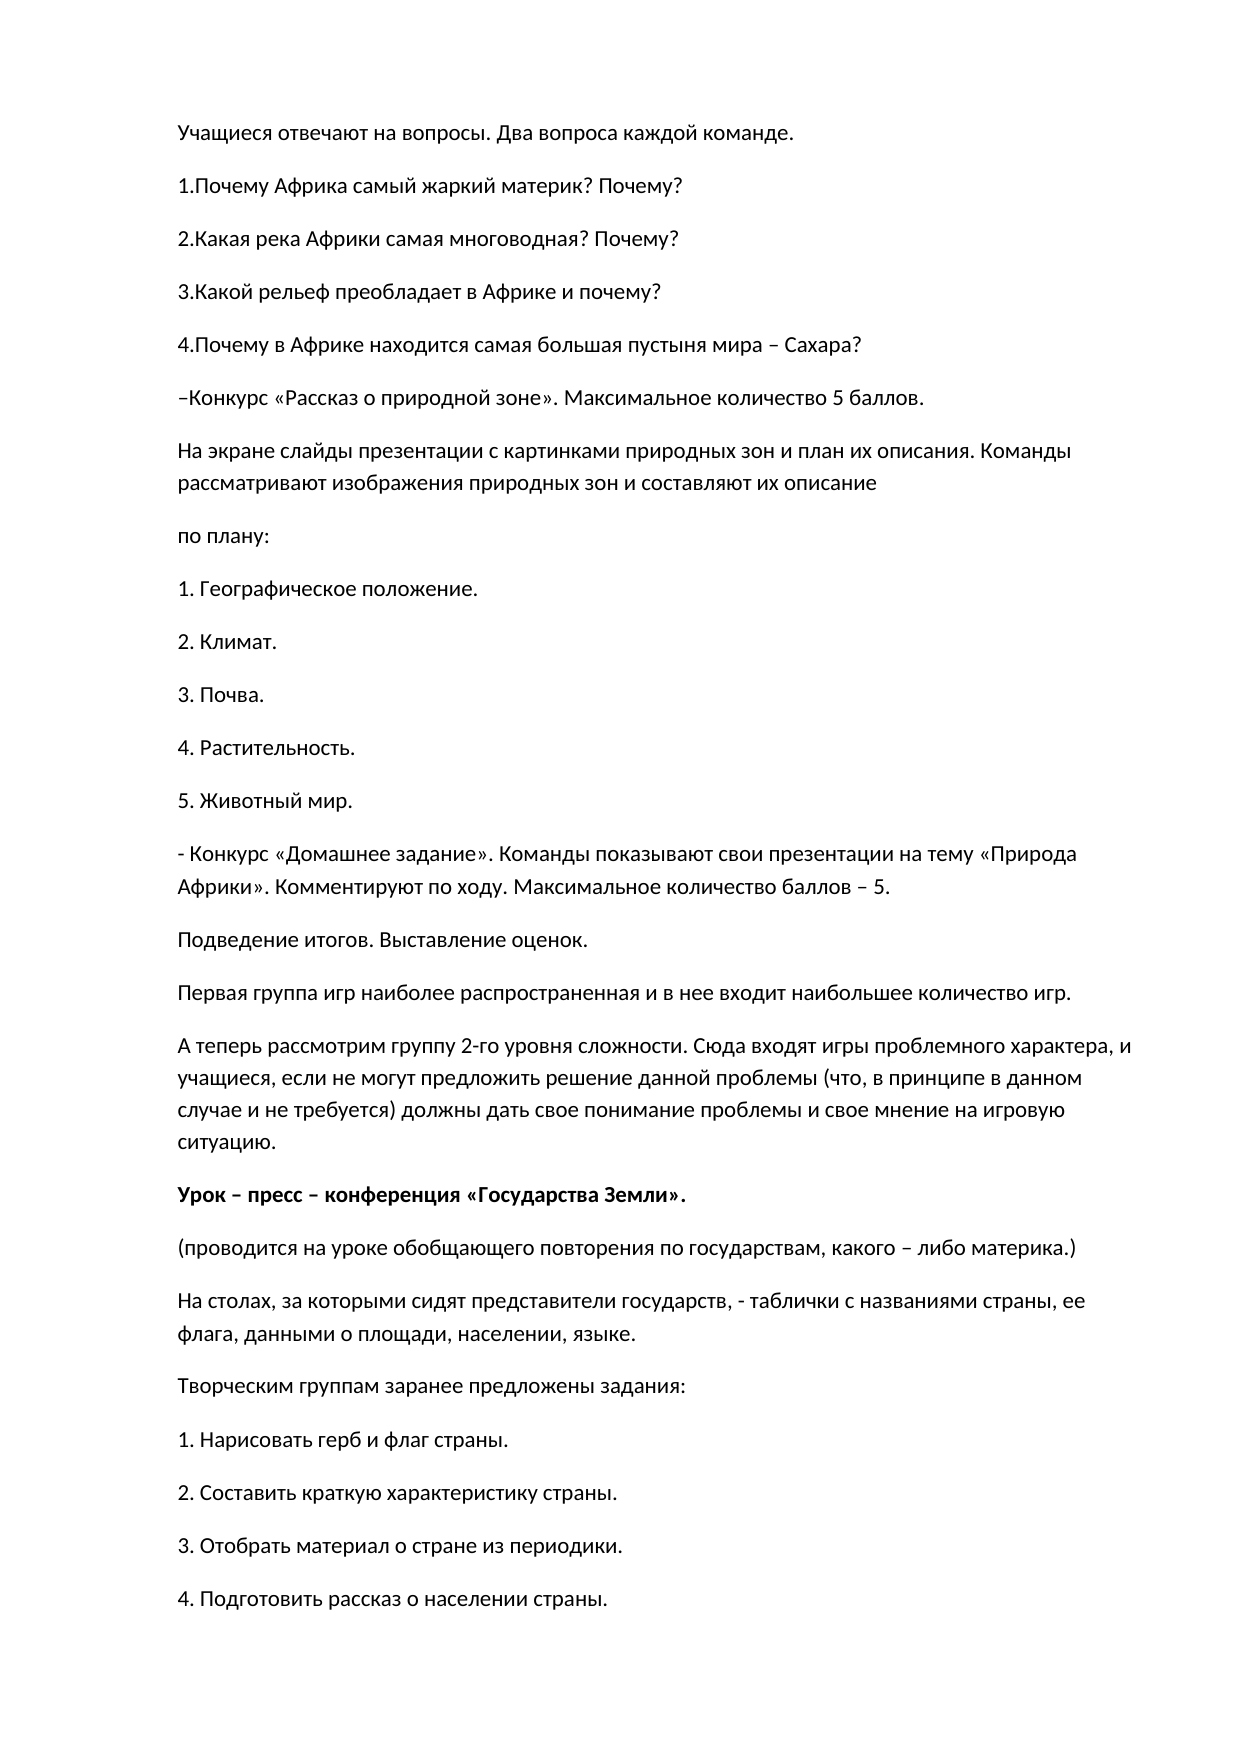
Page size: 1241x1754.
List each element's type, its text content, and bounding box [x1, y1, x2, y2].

text На столах, за которыми сидят представители государств, - таблички с названиями страны, ее флага, данными о площади, населении, языке. [177, 1286, 1152, 1347]
text На экране слайды презентации с картинками природных зон и план их описания. Команды рассматривают изображения природных зон и составляют их описание [177, 436, 1152, 496]
text 4. Растительность. [177, 733, 1152, 762]
text 1.Почему Африка самый жаркий материк? Почему? [177, 171, 1152, 199]
text по плану: [177, 521, 1152, 549]
text Подведение итогов. Выставление оценок. [177, 925, 1152, 953]
text 4. Подготовить рассказ о населении страны. [177, 1584, 1152, 1612]
text Учащиеся отвечают на вопросы. Два вопроса каждой команде. [177, 118, 1152, 146]
text Творческим группам заранее предложены задания: [177, 1372, 1152, 1400]
text (проводится на уроке обобщающего повторения по государствам, какого – либо материка.) [177, 1233, 1152, 1261]
text 1. Нарисовать герб и флаг страны. [177, 1425, 1152, 1453]
text 4.Почему в Африке находится самая большая пустыня мира – Сахара? [177, 330, 1152, 358]
text –Конкурс «Рассказ о природной зоне». Максимальное количество 5 баллов. [177, 383, 1152, 411]
text 2. Климат. [177, 627, 1152, 656]
text 3. Почва. [177, 681, 1152, 708]
text 2. Составить краткую характеристику страны. [177, 1478, 1152, 1506]
text 1. Географическое положение. [177, 574, 1152, 602]
text - Конкурс «Домашнее задание». Команды показывают свои презентации на тему «Природа Африки». Комментируют по ходу. Максимальное количество баллов – 5. [177, 839, 1152, 900]
text А теперь рассмотрим группу 2-го уровня сложности. Сюда входят игры проблемного характера, и учащиеся, если не могут предложить решение данной проблемы (что, в принципе в данном случае и не требуется) должны дать свое понимание проблемы и свое мнение на игровую ситуацию. [177, 1031, 1152, 1155]
text 2.Какая река Африки самая многоводная? Почему? [177, 224, 1152, 252]
text 3.Какой рельеф преобладает в Африке и почему? [177, 277, 1152, 305]
text 5. Животный мир. [177, 787, 1152, 814]
text 3. Отобрать материал о стране из периодики. [177, 1531, 1152, 1559]
text Первая группа игр наиболее распространенная и в нее входит наибольшее количество игр. [177, 978, 1152, 1006]
text Урок – пресс – конференция «Государства Земли». [177, 1180, 1152, 1208]
